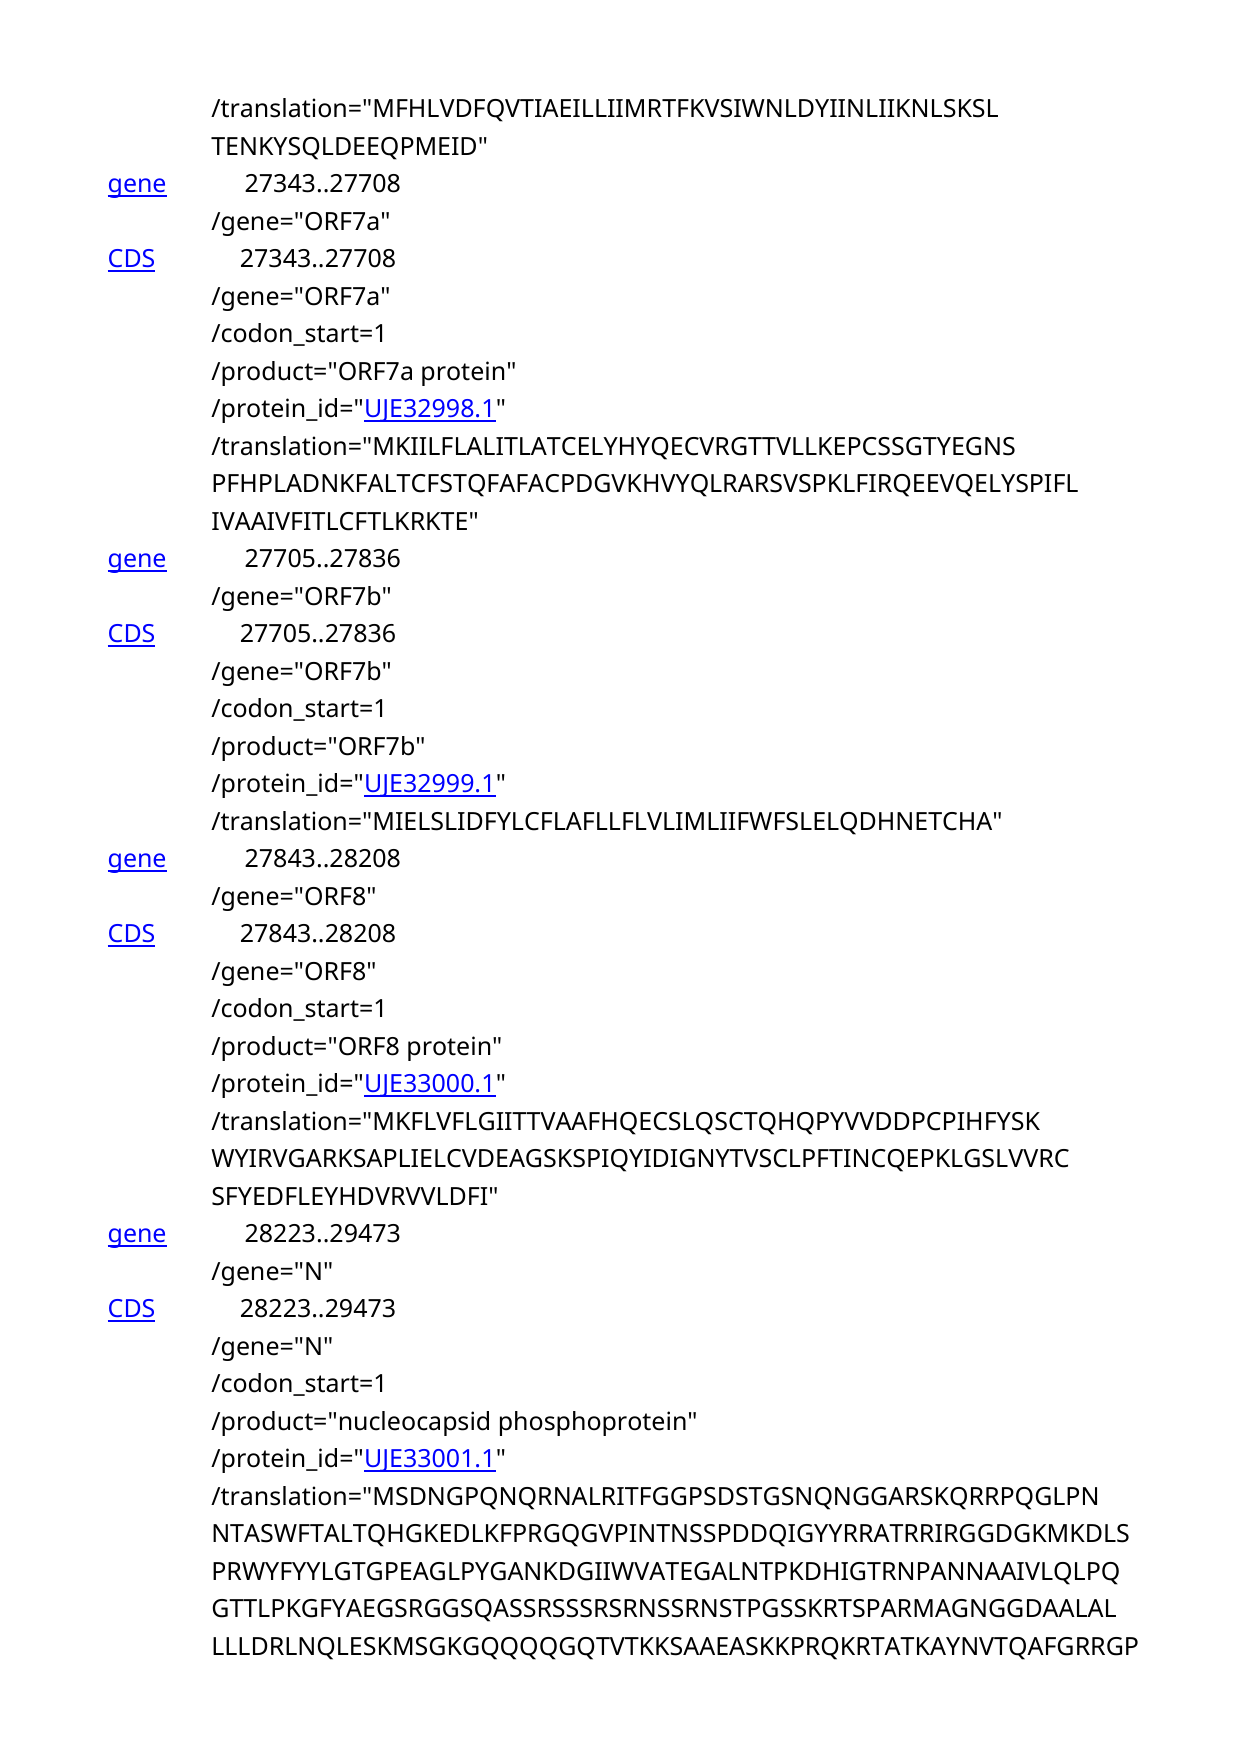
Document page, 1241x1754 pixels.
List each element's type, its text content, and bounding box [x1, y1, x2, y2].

text /translation="MKFLVFLGIITTVAAFHQECSLQSCTQHQPYVVDDPCPIHFYSK [75, 1102, 1165, 1139]
text /protein_id="UJE33000.1" [75, 1064, 1165, 1102]
text /translation="MIELSLIDFYLCFLAFLLFLVLIMLIIFWFSLELQDHNETCHA" [75, 802, 1165, 839]
text /gene="ORF7b" [75, 652, 1165, 689]
text TENKYSQLDEEQPMEID" [75, 127, 1165, 164]
text /protein_id="UJE32999.1" [75, 764, 1165, 802]
text gene 27843..28208 [75, 839, 1165, 877]
text CDS 27843..28208 [75, 914, 1165, 952]
text WYIRVGARKSAPLIELCVDEAGSKSPIQYIDIGNYTVSCLPFTINCQEPKLGSLVVRC [75, 1139, 1165, 1177]
text /translation="MKIILFLALITLATCELYHYQECVRGTTVLLKEPCSSGTYEGNS [75, 427, 1165, 464]
text /product="ORF8 protein" [75, 1027, 1165, 1064]
text /gene="ORF7a" [75, 202, 1165, 239]
text /product="ORF7b" [75, 727, 1165, 764]
text PFHPLADNKFALTCFSTQFAFACPDGVKHVYQLRARSVSPKLFIRQEEVQELYSPIFL [75, 464, 1165, 502]
text /translation="MFHLVDFQVTIAEILLIIMRTFKVSIWNLDYIINLIIKNLSKSL [75, 89, 1165, 127]
text /translation="MSDNGPQNQRNALRITFGGPSDSTGSNQNGGARSKQRRPQGLPN [75, 1477, 1165, 1514]
text CDS 28223..29473 [75, 1289, 1165, 1327]
text /gene="ORF8" [75, 952, 1165, 989]
text gene 28223..29473 [75, 1214, 1165, 1252]
text /codon_start=1 [75, 689, 1165, 727]
text /codon_start=1 [75, 1364, 1165, 1402]
text /protein_id="UJE33001.1" [75, 1439, 1165, 1477]
text PRWYFYYLGTGPEAGLPYGANKDGIIWVATEGALNTPKDHIGTRNPANNAAIVLQLPQ [75, 1552, 1165, 1589]
text gene 27343..27708 [75, 164, 1165, 202]
text /gene="N" [75, 1327, 1165, 1364]
text NTASWFTALTQHGKEDLKFPRGQGVPINTNSSPDDQIGYYRRATRRIRGGDGKMKDLS [75, 1514, 1165, 1552]
text GTTLPKGFYAEGSRGGSQASSRSSSRSRNSSRNSTPGSSKRTSPARMAGNGGDAALAL [75, 1589, 1165, 1627]
text /product="nucleocapsid phosphoprotein" [75, 1402, 1165, 1439]
text /gene="ORF7a" [75, 277, 1165, 314]
text /gene="N" [75, 1252, 1165, 1289]
text /protein_id="UJE32998.1" [75, 389, 1165, 427]
text gene 27705..27836 [75, 539, 1165, 577]
text /gene="ORF8" [75, 877, 1165, 914]
text LLLDRLNQLESKMSGKGQQQQGQTVTKKSAAEASKKPRQKRTATKAYNVTQAFGRRGP [75, 1627, 1165, 1664]
text SFYEDFLEYHDVRVVLDFI" [75, 1177, 1165, 1214]
text /codon_start=1 [75, 314, 1165, 352]
text /codon_start=1 [75, 989, 1165, 1027]
text IVAAIVFITLCFTLKRKTE" [75, 502, 1165, 539]
text CDS 27343..27708 [75, 239, 1165, 277]
text CDS 27705..27836 [75, 614, 1165, 652]
text /gene="ORF7b" [75, 577, 1165, 614]
text /product="ORF7a protein" [75, 352, 1165, 389]
